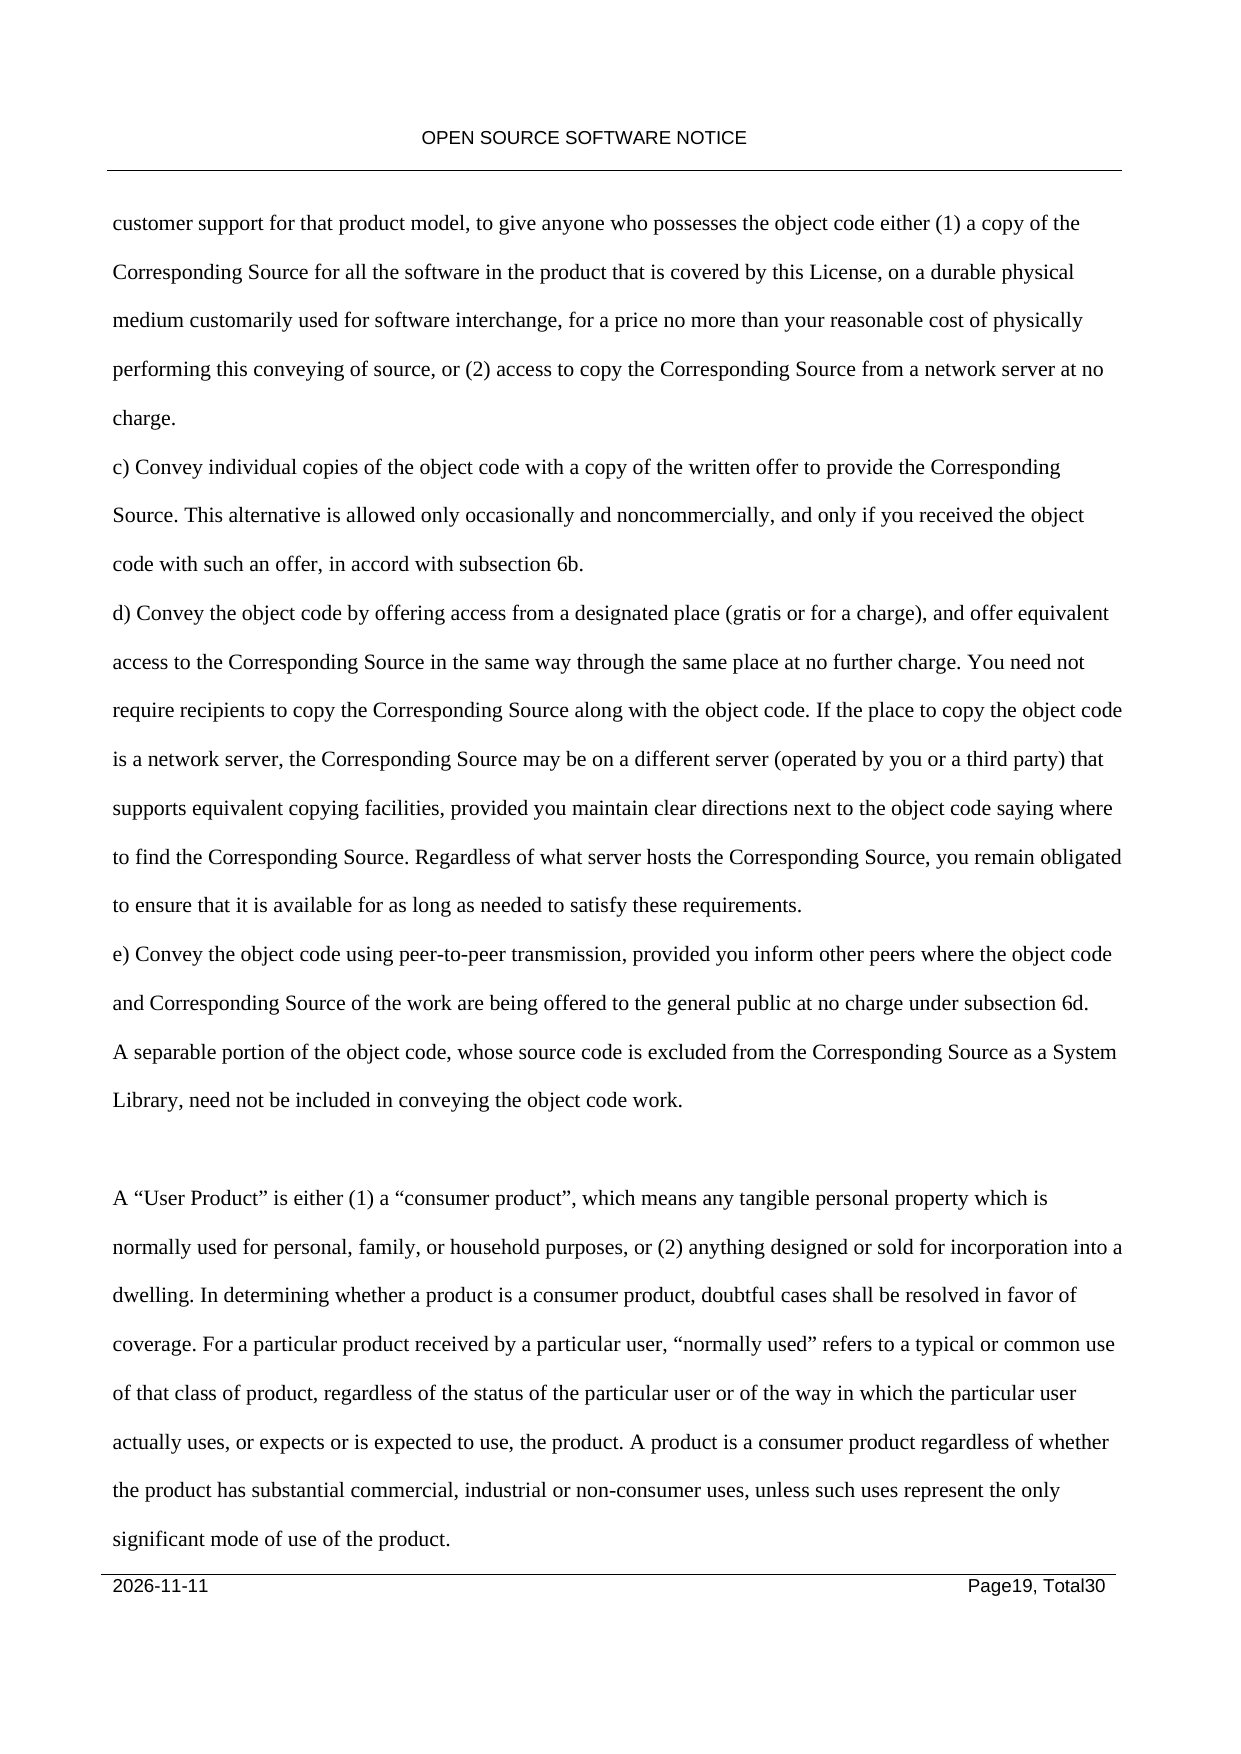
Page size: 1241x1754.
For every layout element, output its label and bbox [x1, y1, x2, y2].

text [112, 206, 1128, 1555]
